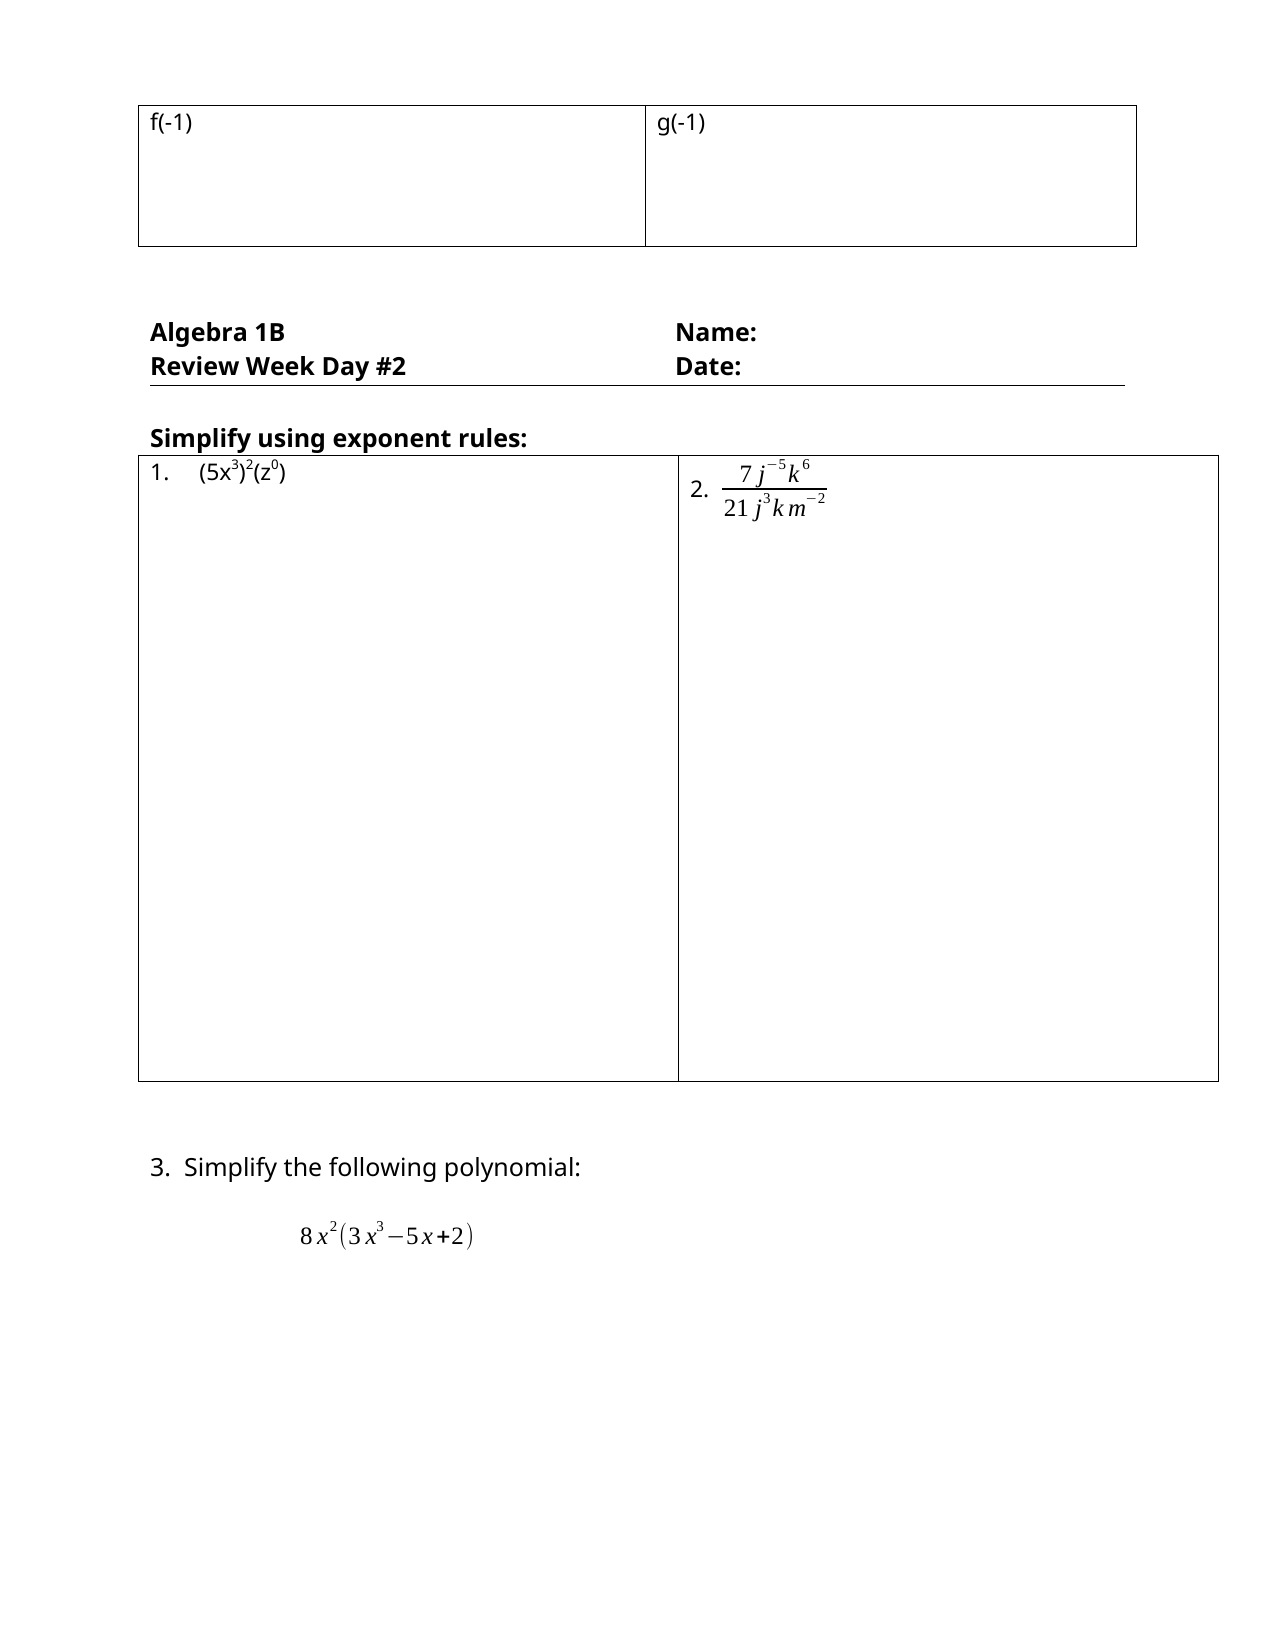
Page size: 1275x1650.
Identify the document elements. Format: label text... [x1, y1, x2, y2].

table_header 2. [679, 456, 1218, 1081]
text Review Week Day #2 Date: [150, 349, 1125, 385]
text 3. Simplify the following polynomial: [150, 1150, 1125, 1184]
text Simplify using exponent rules: [150, 421, 1125, 454]
table_header 1. (5x3)2(z0) [139, 456, 678, 1081]
table_cell g(-1) [646, 106, 1136, 246]
text Algebra 1B Name: [150, 315, 1125, 349]
table_cell f(-1) [139, 106, 645, 246]
